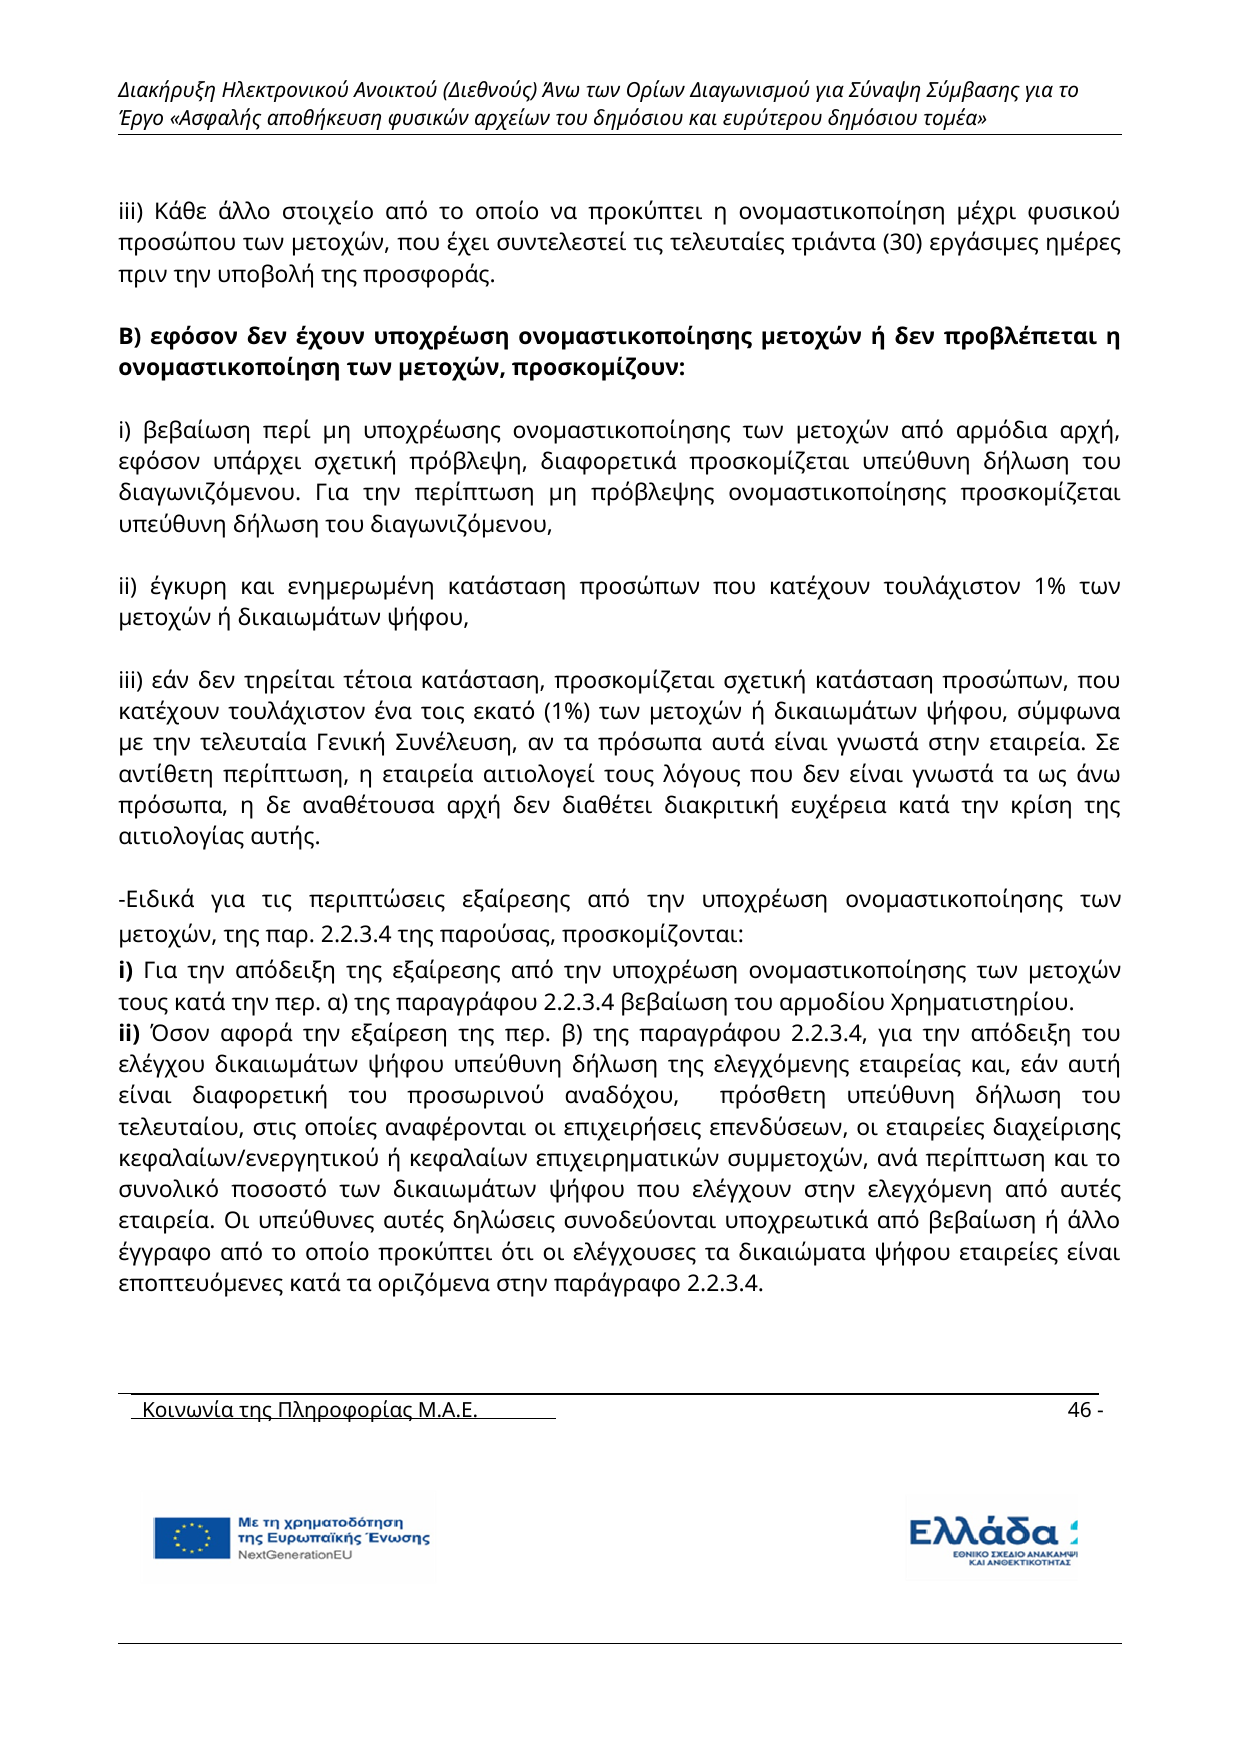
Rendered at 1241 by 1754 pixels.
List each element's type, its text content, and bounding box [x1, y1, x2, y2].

text ii) έγκυρη και ενημερωμένη κατάσταση προσώπων που κατέχουν τουλάχιστον 1% των μετοχών ή δικαιωμάτων ψήφου, [118, 570, 1122, 632]
picture [130, 1487, 1078, 1628]
text iii) Κάθε άλλο στοιχείο από το οποίο να προκύπτει η ονομαστικοποίηση μέχρι φυσικού προσώπου των μετοχών, που έχει συντελεστεί τις τελευταίες τριάντα (30) εργάσιμες ημέρες πριν την υποβολή της προσφοράς. [118, 195, 1122, 289]
text iii) εάν δεν τηρείται τέτοια κατάσταση, προσκομίζεται σχετική κατάσταση προσώπων, που κατέχουν τουλάχιστον ένα τοις εκατό (1%) των μετοχών ή δικαιωμάτων ψήφου, σύμφωνα με την τελευταία Γενική Συνέλευση, αν τα πρόσωπα αυτά είναι γνωστά στην εταιρεία. Σε αντίθετη περίπτωση, η εταιρεία αιτιολογεί τους λόγους που δεν είναι γνωστά τα ως άνω πρόσωπα, η δε αναθέτουσα αρχή δεν διαθέτει διακριτική ευχέρεια κατά την κρίση της αιτιολογίας αυτής. [118, 664, 1122, 851]
text i) βεβαίωση περί μη υποχρέωσης ονομαστικοποίησης των μετοχών από αρμόδια αρχή, εφόσον υπάρχει σχετική πρόβλεψη, διαφορετικά προσκομίζεται υπεύθυνη δήλωση του διαγωνιζόμενου. Για την περίπτωση μη πρόβλεψης ονομαστικοποίησης προσκομίζεται υπεύθυνη δήλωση του διαγωνιζόμενου, [118, 414, 1122, 539]
text ii) Όσον αφορά την εξαίρεση της περ. β) της παραγράφου 2.2.3.4, για την απόδειξη του ελέγχου δικαιωμάτων ψήφου υπεύθυνη δήλωση της ελεγχόμενης εταιρείας και, εάν αυτή είναι διαφορετική του προσωρινού αναδόχου, πρόσθετη υπεύθυνη δήλωση του τελευταίου, στις οποίες αναφέρονται οι επιχειρήσεις επενδύσεων, οι εταιρείες διαχείρισης κεφαλαίων/ενεργητικού ή κεφαλαίων επιχειρηματικών συμμετοχών, ανά περίπτωση και το συνολικό ποσοστό των δικαιωμάτων ψήφου που ελέγχουν στην ελεγχόμενη από αυτές εταιρεία. Οι υπεύθυνες αυτές δηλώσεις συνοδεύονται υποχρεωτικά από βεβαίωση ή άλλο έγγραφο από το οποίο προκύπτει ότι οι ελέγχουσες τα δικαιώματα ψήφου εταιρείες είναι εποπτευόμενες κατά τα οριζόμενα στην παράγραφο 2.2.3.4. [118, 1017, 1122, 1298]
text Β) εφόσον δεν έχουν υποχρέωση ονομαστικοποίησης μετοχών ή δεν προβλέπεται η ονομαστικοποίηση των μετοχών, προσκομίζουν: [118, 320, 1122, 382]
text -Ειδικά για τις περιπτώσεις εξαίρεσης από την υποχρέωση ονομαστικοποίησης των μετοχών, της παρ. 2.2.3.4 της παρούσας, προσκομίζονται: [118, 882, 1122, 950]
text i) Για την απόδειξη της εξαίρεσης από την υποχρέωση ονομαστικοποίησης των μετοχών τους κατά την περ. α) της παραγράφου 2.2.3.4 βεβαίωση του αρμοδίου Χρηματιστηρίου. [118, 954, 1122, 1017]
